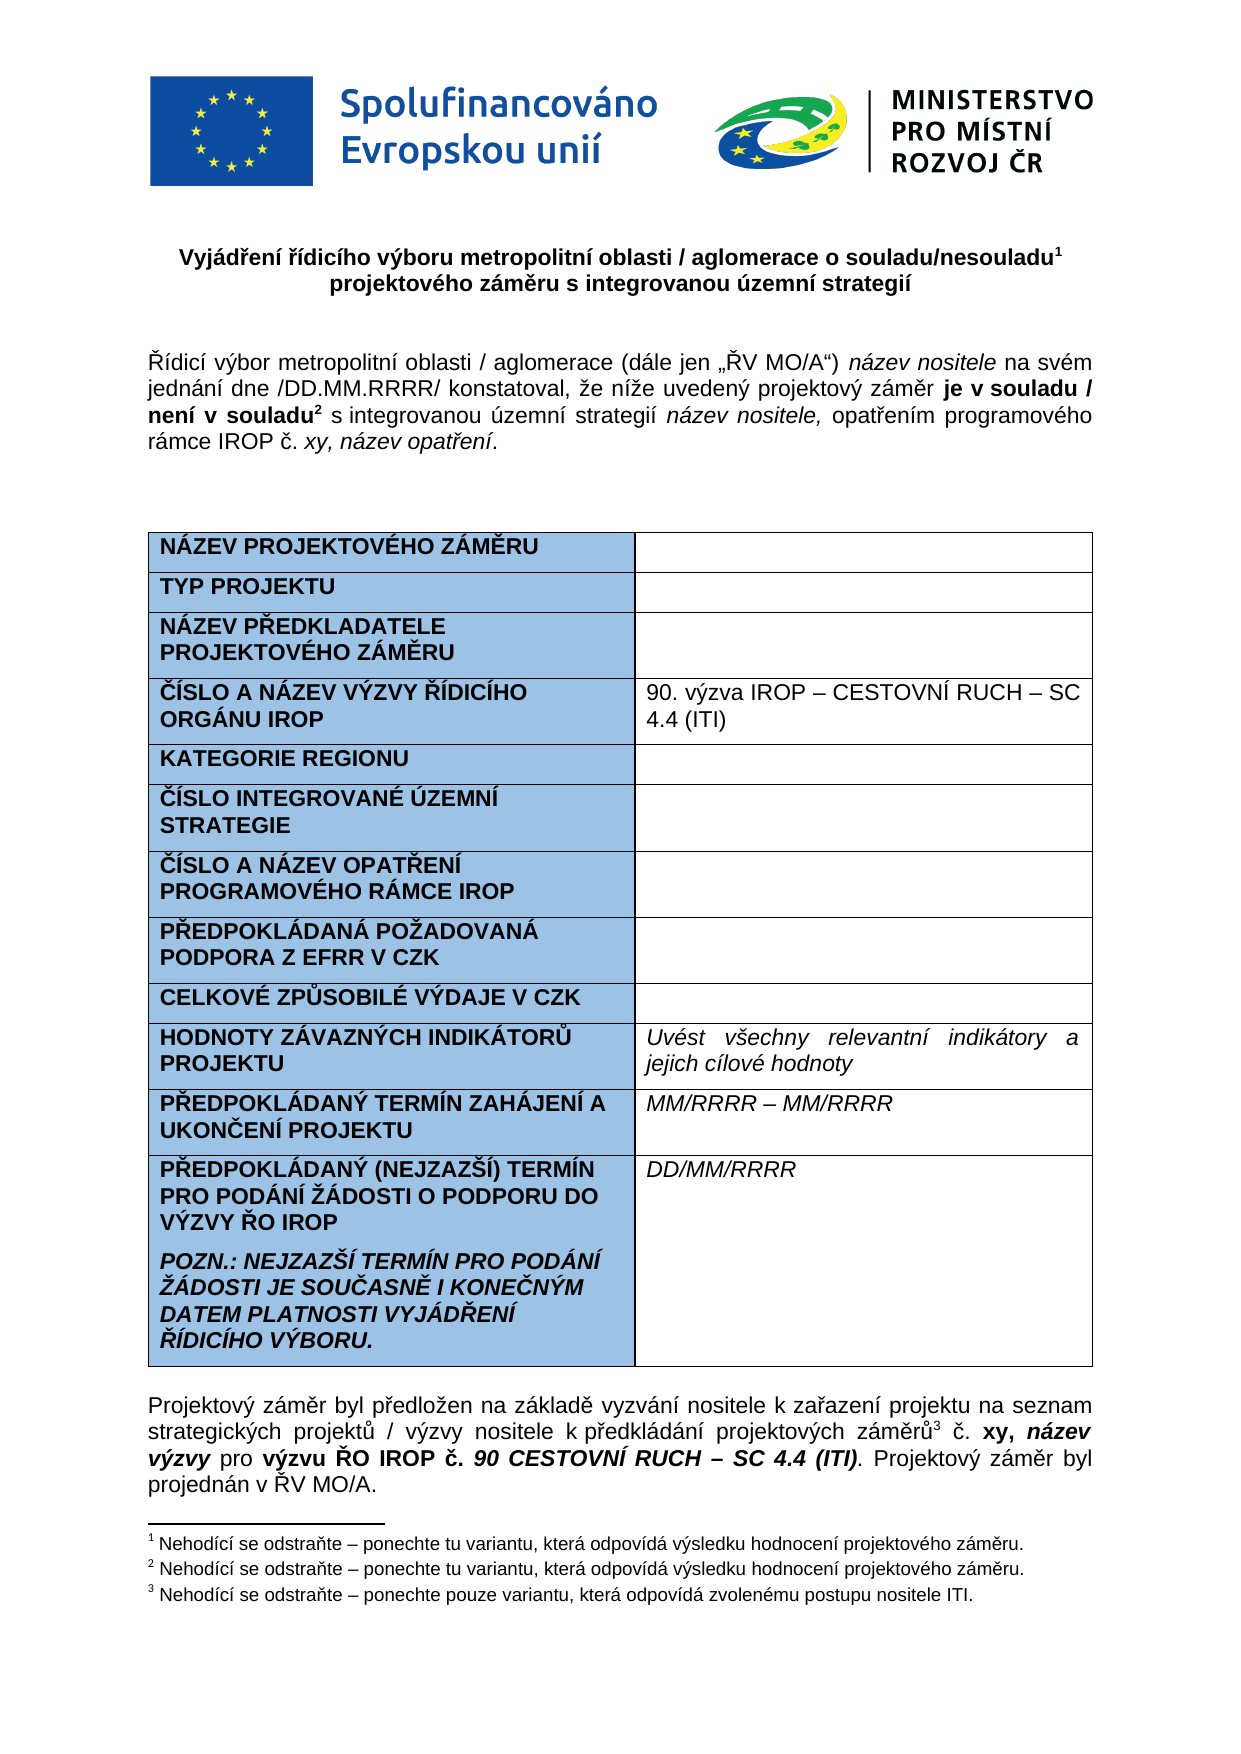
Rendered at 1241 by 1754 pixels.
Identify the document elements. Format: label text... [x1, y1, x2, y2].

table_header NÁZEV PROJEKTOVÉHO ZÁMĚRU [149, 533, 634, 572]
table_cell PŘEDPOKLÁDANÁ POŽADOVANÁ PODPORA Z EFRR v CZK [149, 918, 634, 983]
table_cell [636, 984, 1092, 1023]
table_cell hODNOTY ZávaznÝCH indikátorŮ projektu [149, 1024, 634, 1089]
table_cell MM/RRRR – MM/RRRR [636, 1090, 1092, 1155]
table_cell [636, 745, 1092, 784]
table_cell Předpokládaný termín zahájení a ukončení projektu [149, 1090, 634, 1155]
text Řídicí výbor metropolitní oblasti / aglomerace (dále jen „ŘV MO/A“) název nositele na svém jednání dne /DD.MM.RRRR/ konstatoval, že níže uvedený projektový záměr je v souladu / není v souladu s integrovanou územní strategií název nositele, opatřením programového rámce IROP č. xy, název opatření. [148, 349, 1092, 454]
table_cell [636, 918, 1092, 983]
table_cell [636, 573, 1092, 612]
table_cell Číslo a název opatření programového rámce IROP [149, 852, 634, 917]
table_cell ČÍSLO INTEGROVANÉ ÚZEMNÍ STRATEGIE [149, 785, 634, 851]
table_cell TYP PROJEKTU [149, 573, 634, 612]
table_cell [636, 852, 1092, 917]
table_cell PŘEDPOKLÁDANÝ (Nejzazší) termín pro podání žádosti o PODPORU do Výzvy ŘO IROP pozn.: nejzazší termín pro podání žádosti je současně i konečným datem platnosti vyjádření řídicího výboru. [149, 1156, 634, 1366]
table_cell CELKOVÉ ZPŮSOBILÉ VÝDAJE V CZK [149, 984, 634, 1023]
table_cell Kategorie regionu [149, 745, 634, 784]
table_cell Uvést všechny relevantní indikátory a jejich cílové hodnoty [636, 1024, 1092, 1089]
table_cell Číslo a název výzvy Řídicího orgánu IROP [149, 679, 634, 744]
table_cell NÁZEV předkladatele Projektového záměru [149, 613, 634, 678]
table_header [636, 533, 1092, 572]
text Projektový záměr byl předložen na základě vyzvání nositele k zařazení projektu na seznam strategických projektů / výzvy nositele k předkládání projektových záměrů č. xy, název výzvy pro výzvu ŘO IROP č. 90 CESTOVNÍ RUCH – SC 4.4 (ITI). Projektový záměr byl projednán v ŘV MO/A. [148, 1392, 1092, 1497]
table_cell [636, 613, 1092, 678]
text Vyjádření řídicího výboru metropolitní oblasti / aglomerace o souladu/nesouladu projektového záměru s integrovanou územní strategií [148, 243, 1092, 296]
table_cell 90. výzva IROP – CESTOVNÍ RUCH – SC 4.4 (ITI) [636, 679, 1092, 744]
table_cell DD/MM/RRRR [636, 1156, 1092, 1366]
table_cell [636, 785, 1092, 851]
picture [147, 73, 1093, 189]
